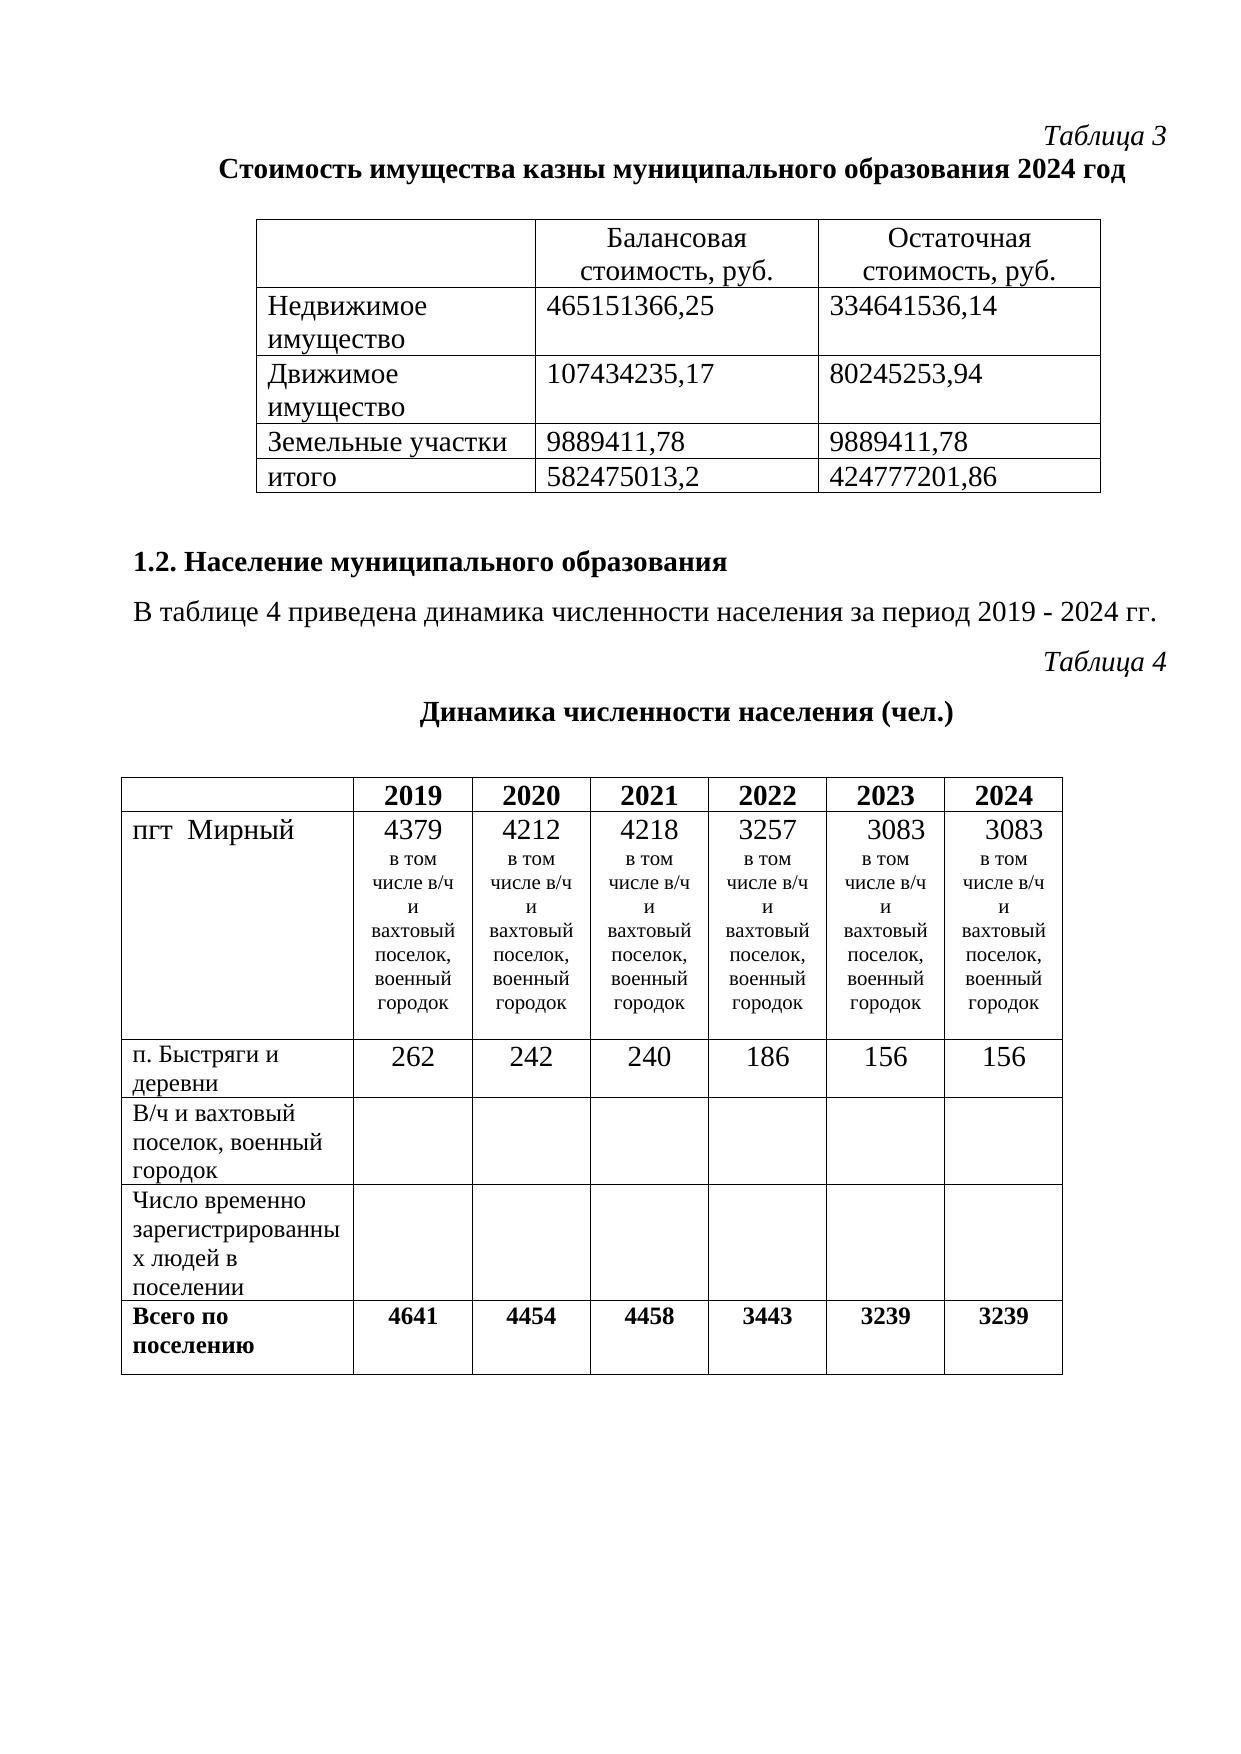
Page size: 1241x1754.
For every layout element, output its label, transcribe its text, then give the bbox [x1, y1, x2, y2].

table_cell Движимое имущество [257, 356, 535, 423]
table_cell [354, 1185, 472, 1300]
table_cell 4212 в том числе в/ч и вахтовый поселок, военный городок [473, 812, 590, 1038]
text 1.2. Население муниципального образования [133, 544, 1167, 577]
table_cell 262 [354, 1040, 472, 1097]
table_cell 80245253,94 [819, 356, 1100, 423]
table_cell 424777201,86 [819, 459, 1100, 492]
table_header 2023 [827, 778, 944, 811]
table_cell пгт Мирный [122, 812, 353, 1038]
table_header Балансовая стоимость, руб. [536, 220, 818, 287]
table_cell 582475013,2 [536, 459, 818, 492]
text Стоимость имущества казны муниципального образования 2024 год [133, 152, 1167, 185]
table_header 2021 [591, 778, 708, 811]
table_cell Всего по поселению [122, 1301, 353, 1373]
table_cell Недвижимое имущество [257, 288, 535, 355]
table_cell 4458 [591, 1301, 708, 1373]
table_header 2024 [945, 778, 1062, 811]
table_cell [827, 1098, 944, 1184]
text Динамика численности населения (чел.) [133, 694, 1167, 728]
table_cell [709, 1185, 826, 1300]
text В таблице 4 приведена динамика численности населения за период 2019 - 2024 гг. [133, 594, 1167, 627]
table_cell 240 [591, 1040, 708, 1097]
table_header [122, 778, 353, 811]
table_cell [945, 1098, 1062, 1184]
table_cell 156 [827, 1040, 944, 1097]
table_cell 4218 в том числе в/ч и вахтовый поселок, военный городок [591, 812, 708, 1038]
table_cell 107434235,17 [536, 356, 818, 423]
table_cell Число временно зарегистрированных людей в поселении [122, 1185, 353, 1300]
table_cell Земельные участки [257, 424, 535, 458]
table_cell 186 [709, 1040, 826, 1097]
table_header 2020 [473, 778, 590, 811]
table_cell 334641536,14 [819, 288, 1100, 355]
table_cell [591, 1098, 708, 1184]
table_cell 156 [945, 1040, 1062, 1097]
table_cell 3083 в том числе в/ч и вахтовый поселок, военный городок [827, 812, 944, 1038]
table_cell [827, 1185, 944, 1300]
table_cell 3239 [945, 1301, 1062, 1373]
table_cell 465151366,25 [536, 288, 818, 355]
table_cell 9889411,78 [536, 424, 818, 458]
table_cell п. Быстряги и деревни [122, 1040, 353, 1097]
table_cell [473, 1098, 590, 1184]
table_cell 3239 [827, 1301, 944, 1373]
table_cell [709, 1098, 826, 1184]
table_cell 4379 в том числе в/ч и вахтовый поселок, военный городок [354, 812, 472, 1038]
table_cell 3257 в том числе в/ч и вахтовый поселок, военный городок [709, 812, 826, 1038]
table_cell 3443 [709, 1301, 826, 1373]
text Таблица 4 [133, 644, 1167, 678]
table_header Остаточная стоимость, руб. [819, 220, 1100, 287]
table_cell В/ч и вахтовый поселок, военный городок [122, 1098, 353, 1184]
table_cell [473, 1185, 590, 1300]
table_cell [591, 1185, 708, 1300]
table_cell 242 [473, 1040, 590, 1097]
table_header 2019 [354, 778, 472, 811]
table_cell итого [257, 459, 535, 492]
table_cell [354, 1098, 472, 1184]
table_cell [945, 1185, 1062, 1300]
table_cell 9889411,78 [819, 424, 1100, 458]
table_cell 4641 [354, 1301, 472, 1373]
table_header [257, 220, 535, 287]
table_header 2022 [709, 778, 826, 811]
table_cell 4454 [473, 1301, 590, 1373]
text Таблица 3 [133, 118, 1167, 152]
table_cell 3083 в том числе в/ч и вахтовый поселок, военный городок [945, 812, 1062, 1038]
